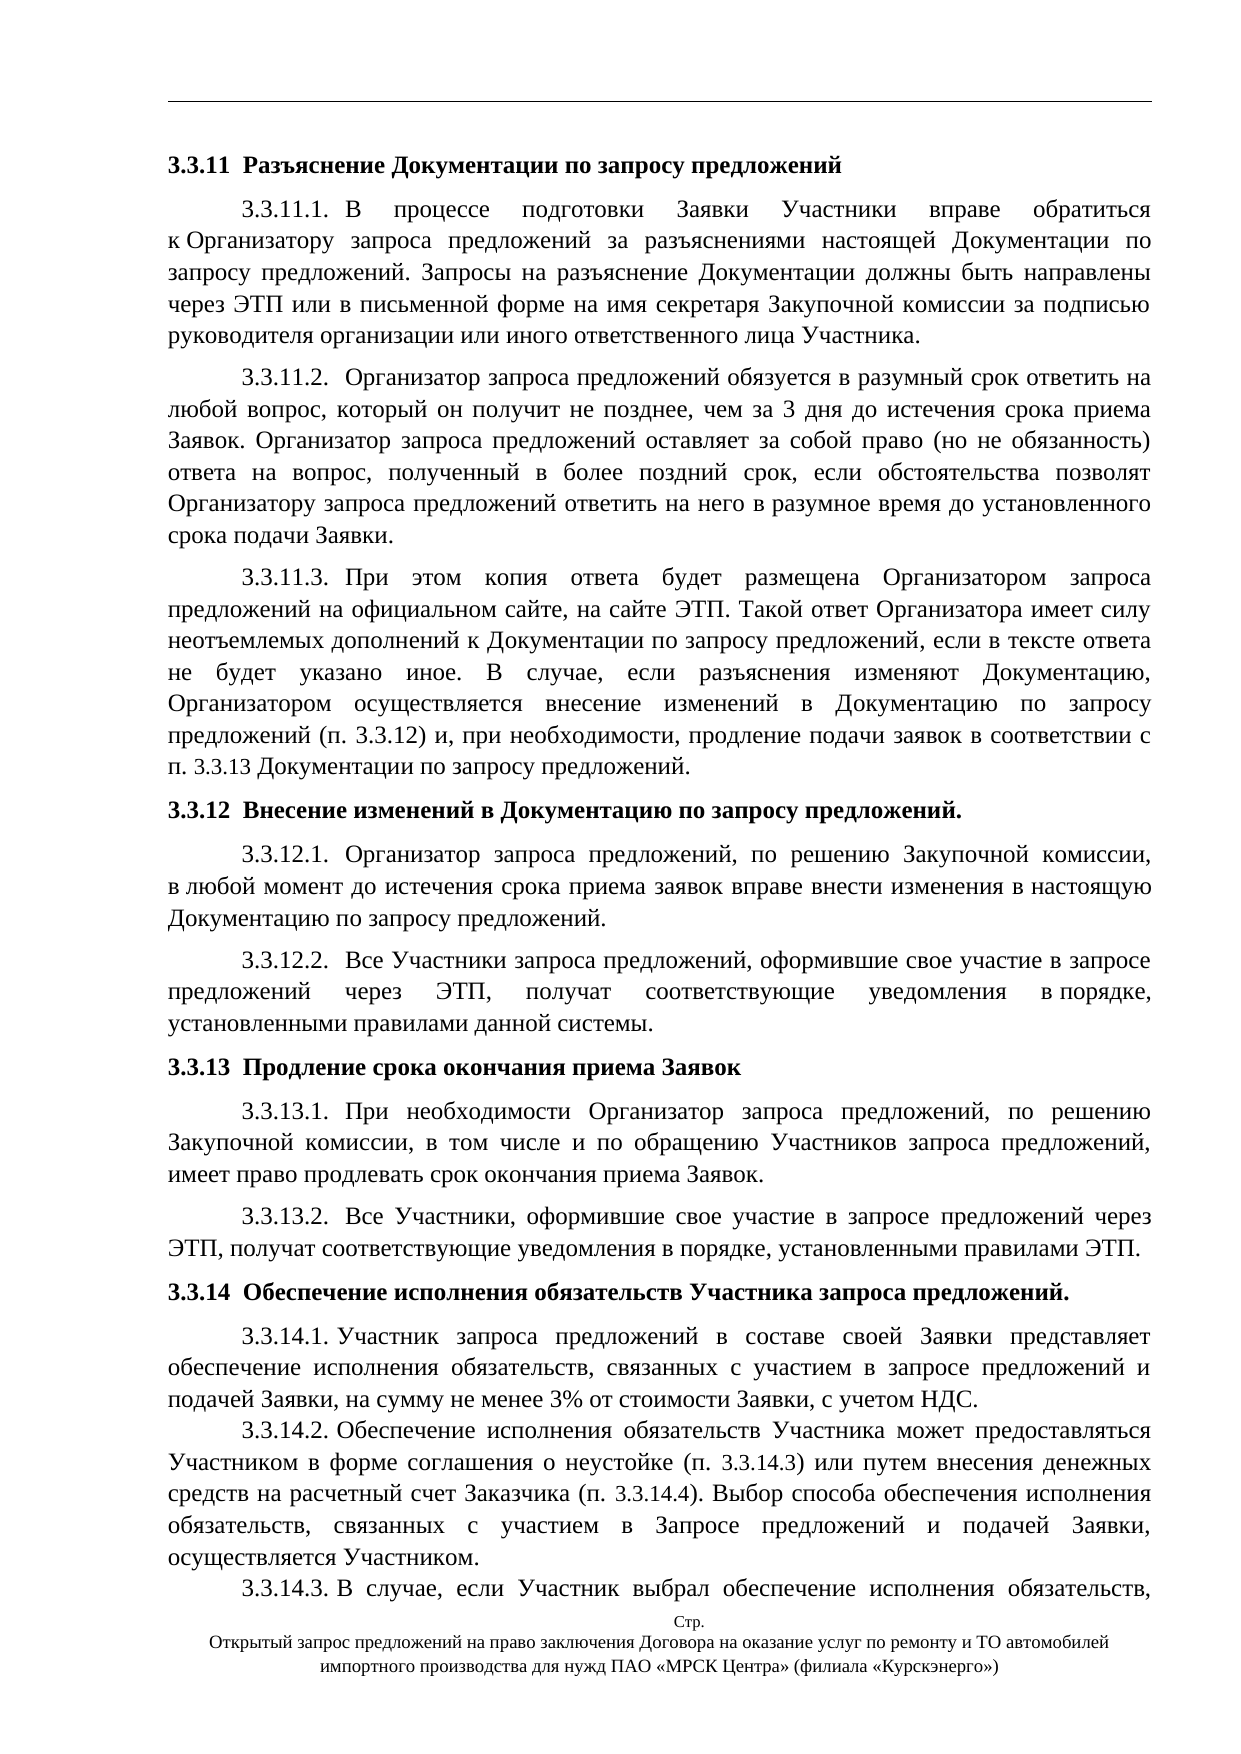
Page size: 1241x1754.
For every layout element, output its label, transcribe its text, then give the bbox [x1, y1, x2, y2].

subtitle Разъяснение Документации по запросу предложений [168, 150, 1152, 179]
list При этом копия ответа будет размещена Организатором запроса предложений на официальном сайте, на сайте ЭТП. Такой ответ Организатора имеет силу неотъемлемых дополнений к Документации по запросу предложений, если в тексте ответа не будет указано иное. В случае, если разъяснения изменяют Документацию, Организатором осуществляется внесение изменений в Документацию по запросу предложений (п. 3.3.12) и, при необходимости, продление подачи заявок в соответствии с п. 3.3.13 Документации по запросу предложений. [168, 562, 1152, 780]
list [168, 1573, 1152, 1602]
subtitle Обеспечение исполнения обязательств Участника запроса предложений. [168, 1277, 1152, 1305]
list Обеспечение исполнения обязательств Участника может предоставляться Участником в форме соглашения о неустойке (п. 3.3.14.3) или путем внесения денежных средств на расчетный счет Заказчика (п. 3.3.14.4). Выбор способа обеспечения исполнения обязательств, связанных с участием в Запросе предложений и подачей Заявки, осуществляется Участником. [168, 1415, 1152, 1570]
list Все Участники, оформившие свое участие в запросе предложений через ЭТП, получат соответствующие уведомления в порядке, установленными правилами ЭТП. [168, 1201, 1152, 1261]
list Участник запроса предложений в составе своей Заявки представляет обеспечение исполнения обязательств, связанных с участием в запросе предложений и подачей Заявки, на сумму не менее 3% от стоимости Заявки, с учетом НДС. [168, 1321, 1152, 1413]
subtitle Продление срока окончания приема Заявок [168, 1052, 1152, 1081]
list Организатор запроса предложений, по решению Закупочной комиссии, в любой момент до истечения срока приема заявок вправе внести изменения в настоящую Документацию по запросу предложений. [168, 839, 1152, 931]
list В процессе подготовки Заявки Участники вправе обратиться к Организатору запроса предложений за разъяснениями настоящей Документации по запросу предложений. Запросы на разъяснение Документации должны быть направлены через ЭТП или в письменной форме на имя секретаря Закупочной комиссии за подписью руководителя организации или иного ответственного лица Участника. [168, 194, 1152, 349]
list При необходимости Организатор запроса предложений, по решению Закупочной комиссии, в том числе и по обращению Участников запроса предложений, имеет право продлевать срок окончания приема Заявок. [168, 1096, 1152, 1188]
list Все Участники запроса предложений, оформившие свое участие в запросе предложений через ЭТП, получат соответствующие уведомления в порядке, установленными правилами данной системы. [168, 945, 1152, 1037]
subtitle Внесение изменений в Документацию по запросу предложений. [168, 796, 1152, 824]
list Организатор запроса предложений обязуется в разумный срок ответить на любой вопрос, который он получит не позднее, чем за 3 дня до истечения срока приема Заявок. Организатор запроса предложений оставляет за собой право (но не обязанность) ответа на вопрос, полученный в более поздний срок, если обстоятельства позволят Организатору запроса предложений ответить на него в разумное время до установленного срока подачи Заявки. [168, 362, 1152, 549]
